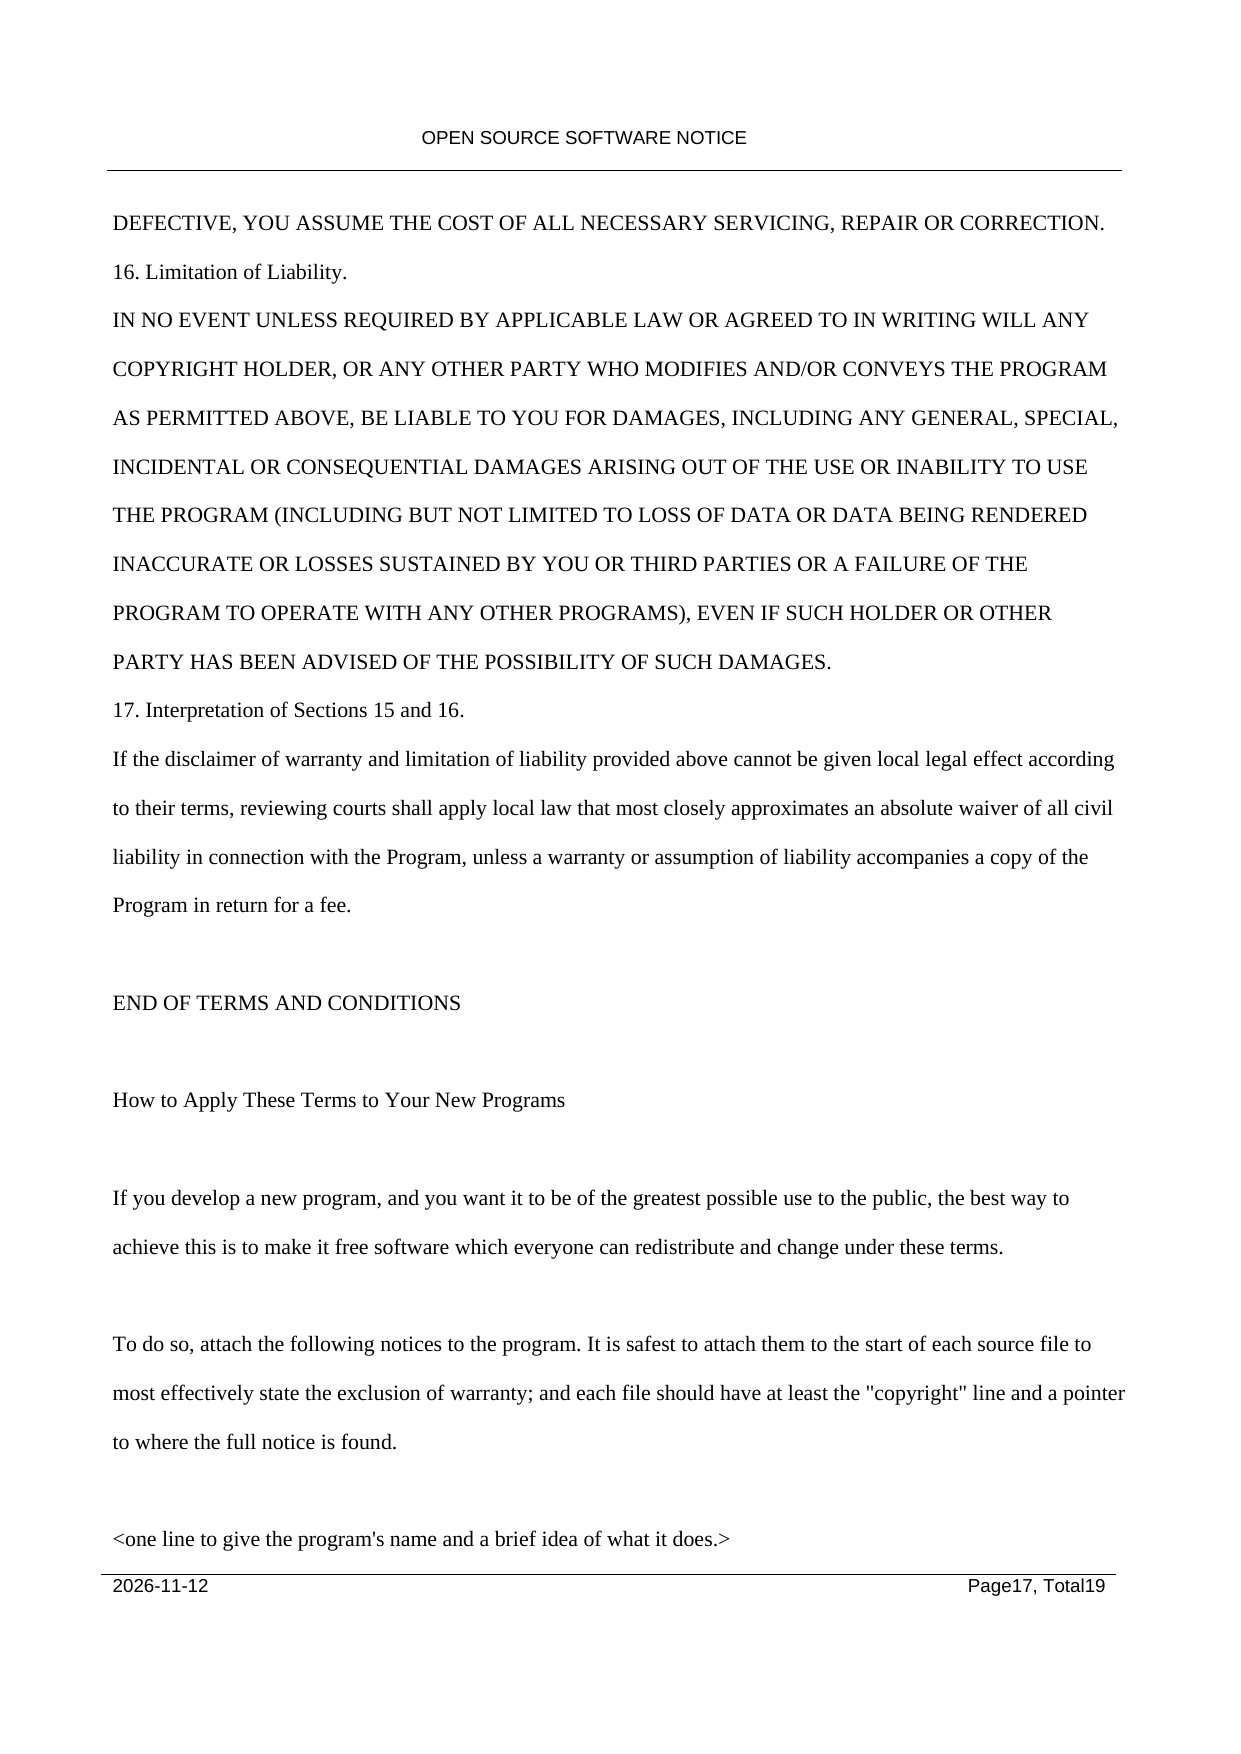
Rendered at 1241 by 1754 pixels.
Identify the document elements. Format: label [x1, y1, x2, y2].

text [112, 206, 1128, 1555]
